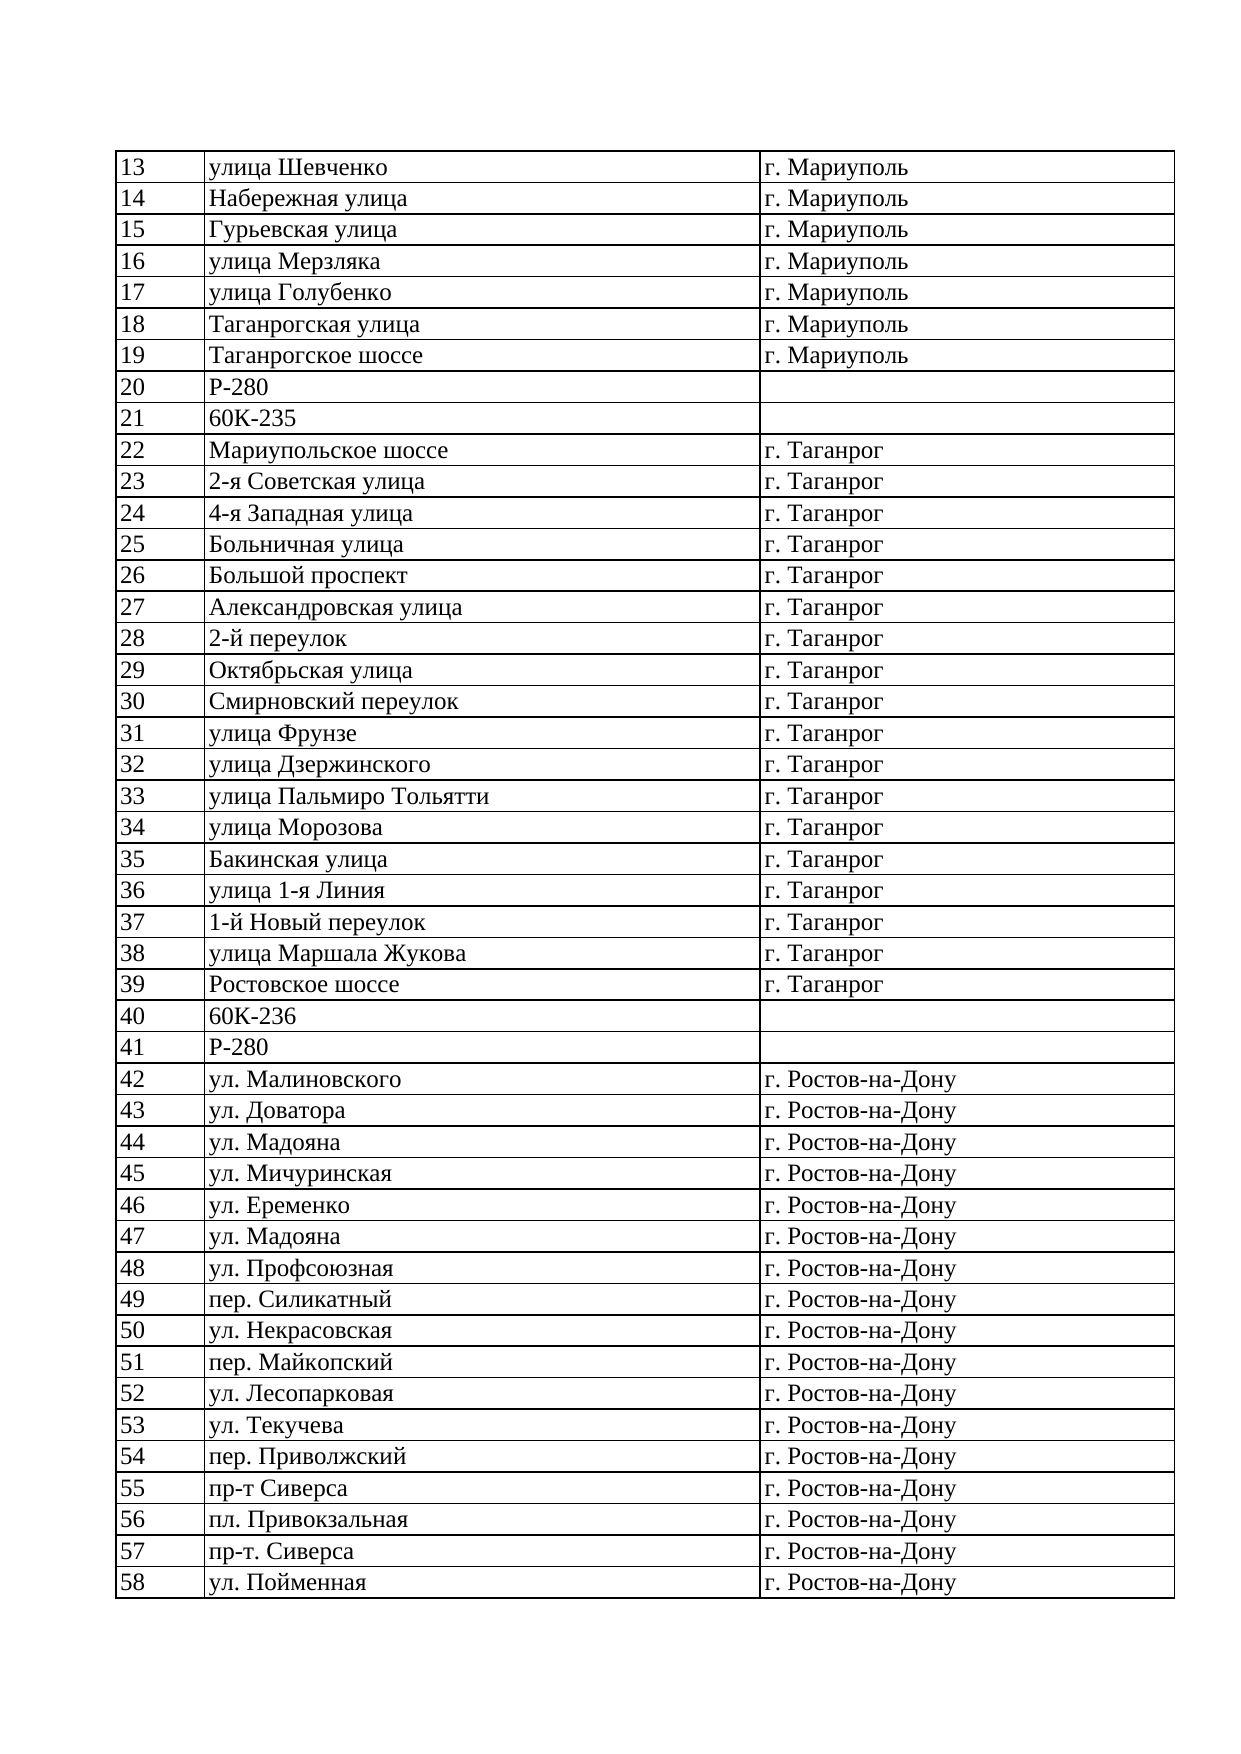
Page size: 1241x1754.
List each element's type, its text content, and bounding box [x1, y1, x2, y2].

table_cell 15 [117, 215, 204, 244]
table_cell пр-т. Сиверса [205, 1536, 759, 1566]
table_cell 60К-235 [205, 403, 759, 433]
table_cell [761, 372, 1174, 402]
table_cell г. Таганрог [761, 435, 1174, 464]
table_cell улица Мерзляка [205, 246, 759, 276]
table_cell улица Морозова [205, 812, 759, 842]
table_cell г. Ростов-на-Дону [761, 1473, 1174, 1503]
table_cell г. Ростов-на-Дону [761, 1095, 1174, 1125]
table_cell 38 [117, 938, 204, 968]
table_cell улица Маршала Жукова [205, 938, 759, 968]
table_cell г. Ростов-на-Дону [761, 1567, 1174, 1597]
table_cell г. Мариуполь [761, 152, 1174, 181]
table_cell г. Таганрог [761, 561, 1174, 590]
table_cell 53 [117, 1410, 204, 1440]
table_cell г. Ростов-на-Дону [761, 1441, 1174, 1471]
table_cell г. Мариуполь [761, 277, 1174, 307]
table_cell г. Таганрог [761, 907, 1174, 936]
table_cell 60К-236 [205, 1001, 759, 1031]
table_cell ул. Пойменная [205, 1567, 759, 1597]
table_cell г. Таганрог [761, 466, 1174, 496]
table_cell г. Ростов-на-Дону [761, 1536, 1174, 1566]
table_cell Мариупольское шоссе [205, 435, 759, 464]
table_cell Александровская улица [205, 592, 759, 622]
table_cell г. Ростов-на-Дону [761, 1316, 1174, 1345]
table_cell 40 [117, 1001, 204, 1031]
table_cell 35 [117, 844, 204, 873]
table_cell г. Таганрог [761, 749, 1174, 779]
table_cell г. Ростов-на-Дону [761, 1158, 1174, 1188]
table_cell 36 [117, 875, 204, 905]
table_cell 22 [117, 435, 204, 464]
table_cell 45 [117, 1158, 204, 1188]
table_cell пер. Приволжский [205, 1441, 759, 1471]
table_cell 47 [117, 1221, 204, 1251]
table_cell 20 [117, 372, 204, 402]
table_cell г. Мариуполь [761, 215, 1174, 244]
table_cell 50 [117, 1316, 204, 1345]
table_cell 51 [117, 1347, 204, 1377]
table_cell г. Ростов-на-Дону [761, 1064, 1174, 1094]
table_cell г. Ростов-на-Дону [761, 1190, 1174, 1219]
table_cell 31 [117, 718, 204, 748]
table_cell ул. Мичуринская [205, 1158, 759, 1188]
table_cell Р-280 [205, 1032, 759, 1062]
table_cell [761, 1001, 1174, 1031]
table_cell 37 [117, 907, 204, 936]
table_cell г. Таганрог [761, 529, 1174, 559]
table_cell 2-я Советская улица [205, 466, 759, 496]
table_cell Большой проспект [205, 561, 759, 590]
table_cell 58 [117, 1567, 204, 1597]
table_cell ул. Некрасовская [205, 1316, 759, 1345]
table_cell 2-й переулок [205, 623, 759, 653]
table_cell г. Мариуполь [761, 309, 1174, 339]
table_cell г. Мариуполь [761, 246, 1174, 276]
table_cell ул. Текучева [205, 1410, 759, 1440]
table_cell 32 [117, 749, 204, 779]
table_cell 23 [117, 466, 204, 496]
table_cell г. Таганрог [761, 592, 1174, 622]
table_cell г. Мариуполь [761, 340, 1174, 370]
table_cell г. Таганрог [761, 623, 1174, 653]
table_cell г. Таганрог [761, 498, 1174, 527]
table_cell Смирновский переулок [205, 686, 759, 716]
table_cell г. Таганрог [761, 781, 1174, 811]
table_cell г. Ростов-на-Дону [761, 1347, 1174, 1377]
table_cell г. Ростов-на-Дону [761, 1253, 1174, 1282]
table_cell 17 [117, 277, 204, 307]
table_cell улица 1-я Линия [205, 875, 759, 905]
table_cell 39 [117, 970, 204, 999]
table_cell 25 [117, 529, 204, 559]
table_cell 29 [117, 655, 204, 685]
table_cell 48 [117, 1253, 204, 1282]
table_cell г. Ростов-на-Дону [761, 1410, 1174, 1440]
table_cell ул. Мадояна [205, 1221, 759, 1251]
table_cell г. Мариуполь [761, 183, 1174, 213]
table_cell ул. Мадояна [205, 1127, 759, 1157]
table_cell улица Пальмиро Тольятти [205, 781, 759, 811]
table_cell 28 [117, 623, 204, 653]
table_cell г. Таганрог [761, 875, 1174, 905]
table_cell 26 [117, 561, 204, 590]
table_cell г. Таганрог [761, 970, 1174, 999]
table_cell г. Ростов-на-Дону [761, 1127, 1174, 1157]
table_cell 42 [117, 1064, 204, 1094]
table_cell пер. Майкопский [205, 1347, 759, 1377]
table_cell 16 [117, 246, 204, 276]
table_cell ул. Лесопарковая [205, 1378, 759, 1408]
table_cell улица Голубенко [205, 277, 759, 307]
table_cell 21 [117, 403, 204, 433]
table_cell г. Ростов-на-Дону [761, 1504, 1174, 1534]
table_cell [761, 403, 1174, 433]
table_cell 1-й Новый переулок [205, 907, 759, 936]
table_cell пер. Силикатный [205, 1284, 759, 1314]
table_cell 30 [117, 686, 204, 716]
table_cell улица Шевченко [205, 152, 759, 181]
table_cell ул. Профсоюзная [205, 1253, 759, 1282]
table_cell 24 [117, 498, 204, 527]
table_cell Больничная улица [205, 529, 759, 559]
table_cell г. Ростов-на-Дону [761, 1378, 1174, 1408]
table_cell 18 [117, 309, 204, 339]
table_cell ул. Малиновского [205, 1064, 759, 1094]
table_cell г. Таганрог [761, 938, 1174, 968]
table_cell г. Ростов-на-Дону [761, 1284, 1174, 1314]
table_cell 43 [117, 1095, 204, 1125]
table_cell г. Таганрог [761, 718, 1174, 748]
table_cell 54 [117, 1441, 204, 1471]
table_cell Бакинская улица [205, 844, 759, 873]
table_cell [761, 1032, 1174, 1062]
table_cell 14 [117, 183, 204, 213]
table_cell г. Таганрог [761, 812, 1174, 842]
table_cell 19 [117, 340, 204, 370]
table_cell Гурьевская улица [205, 215, 759, 244]
table_cell 57 [117, 1536, 204, 1566]
table_cell 49 [117, 1284, 204, 1314]
table_cell 4-я Западная улица [205, 498, 759, 527]
table_cell улица Дзержинского [205, 749, 759, 779]
table_cell ул. Еременко [205, 1190, 759, 1219]
table_cell улица Фрунзе [205, 718, 759, 748]
table_cell пл. Привокзальная [205, 1504, 759, 1534]
table_cell 41 [117, 1032, 204, 1062]
table_cell Таганрогское шоссе [205, 340, 759, 370]
table_cell г. Ростов-на-Дону [761, 1221, 1174, 1251]
table_cell 52 [117, 1378, 204, 1408]
table_cell 56 [117, 1504, 204, 1534]
table_cell г. Таганрог [761, 655, 1174, 685]
table_cell 46 [117, 1190, 204, 1219]
table_cell Набережная улица [205, 183, 759, 213]
table_cell Таганрогская улица [205, 309, 759, 339]
table_cell 13 [117, 152, 204, 181]
table_cell 33 [117, 781, 204, 811]
table_cell г. Таганрог [761, 686, 1174, 716]
table_cell Октябрьская улица [205, 655, 759, 685]
table_cell г. Таганрог [761, 844, 1174, 873]
table_cell Ростовское шоссе [205, 970, 759, 999]
table_cell 27 [117, 592, 204, 622]
table_cell ул. Доватора [205, 1095, 759, 1125]
table_cell 44 [117, 1127, 204, 1157]
table_cell 55 [117, 1473, 204, 1503]
table_cell пр-т Сиверса [205, 1473, 759, 1503]
table_cell Р-280 [205, 372, 759, 402]
table_cell 34 [117, 812, 204, 842]
